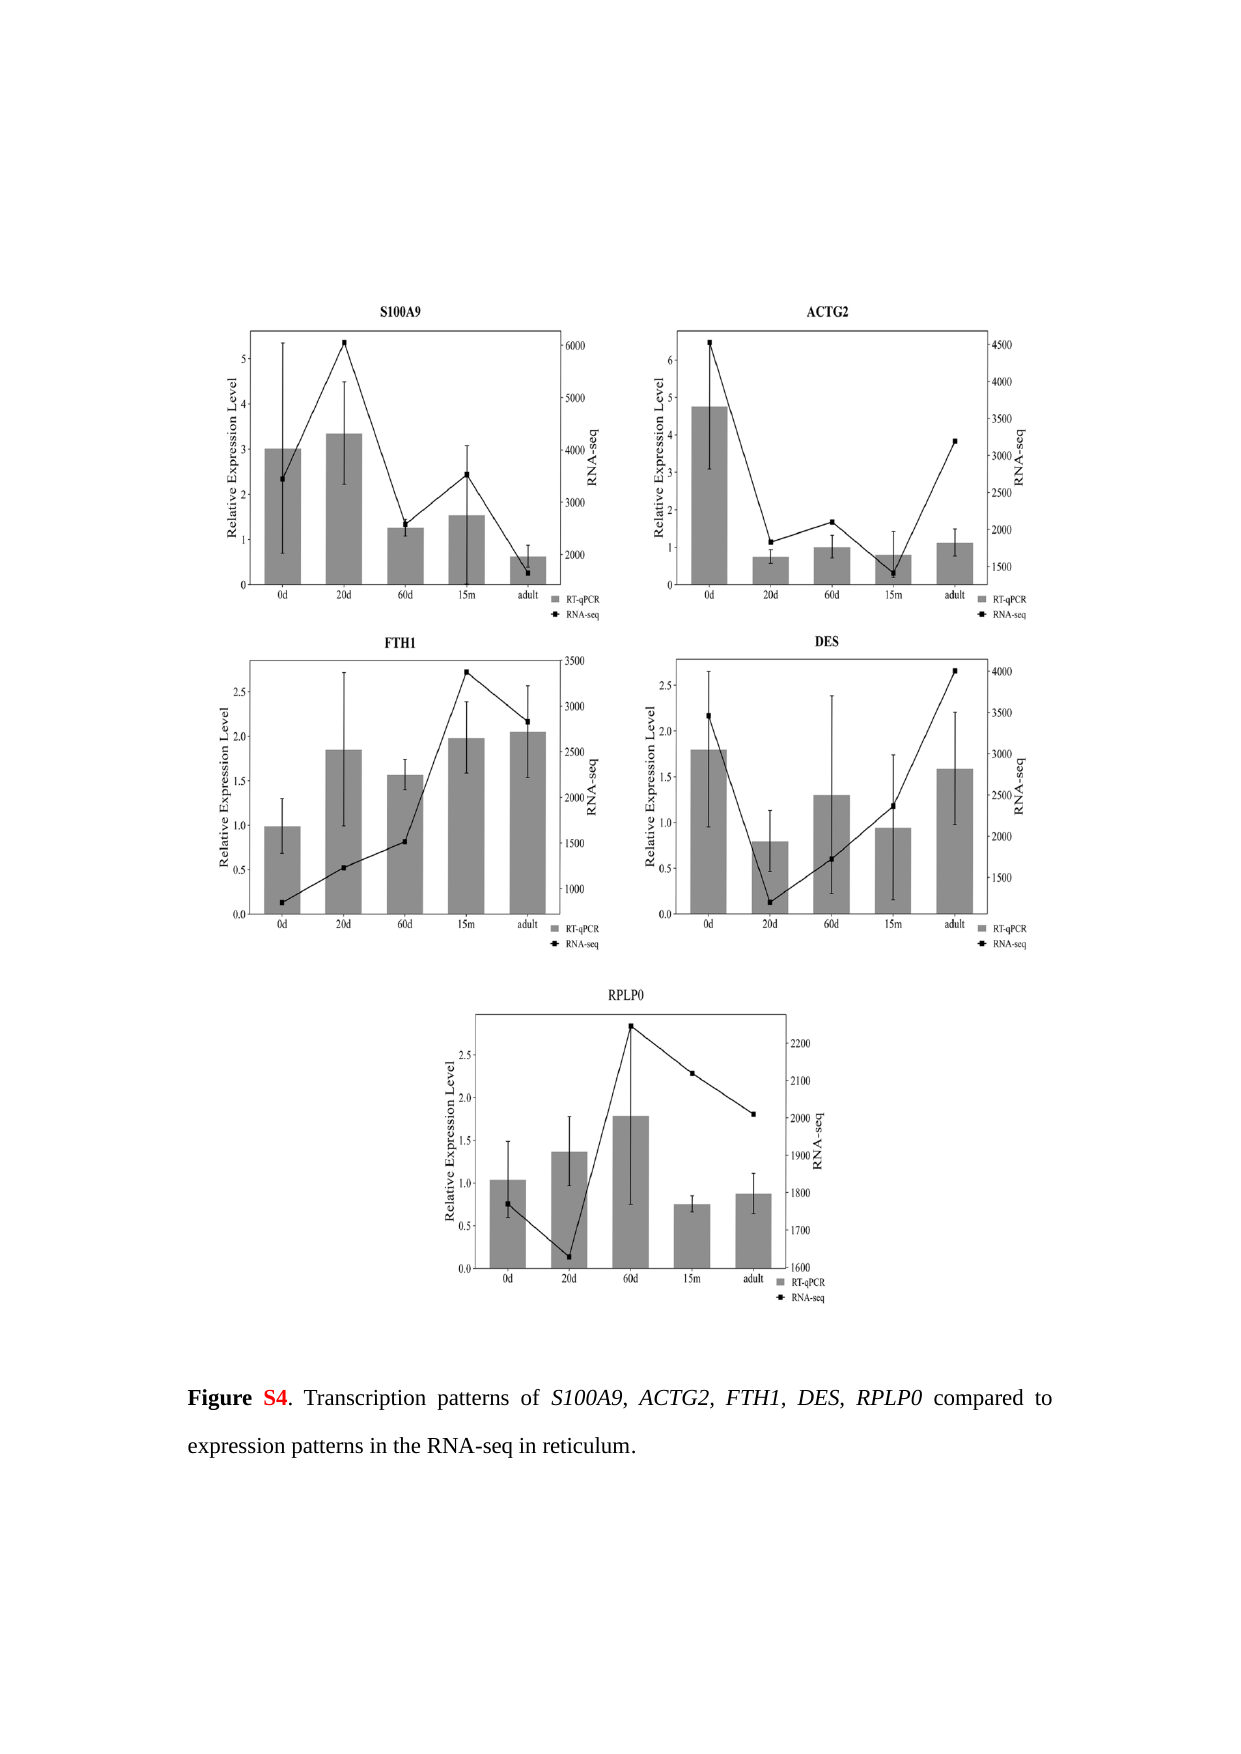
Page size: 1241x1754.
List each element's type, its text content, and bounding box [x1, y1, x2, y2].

picture [187, 259, 1050, 1338]
